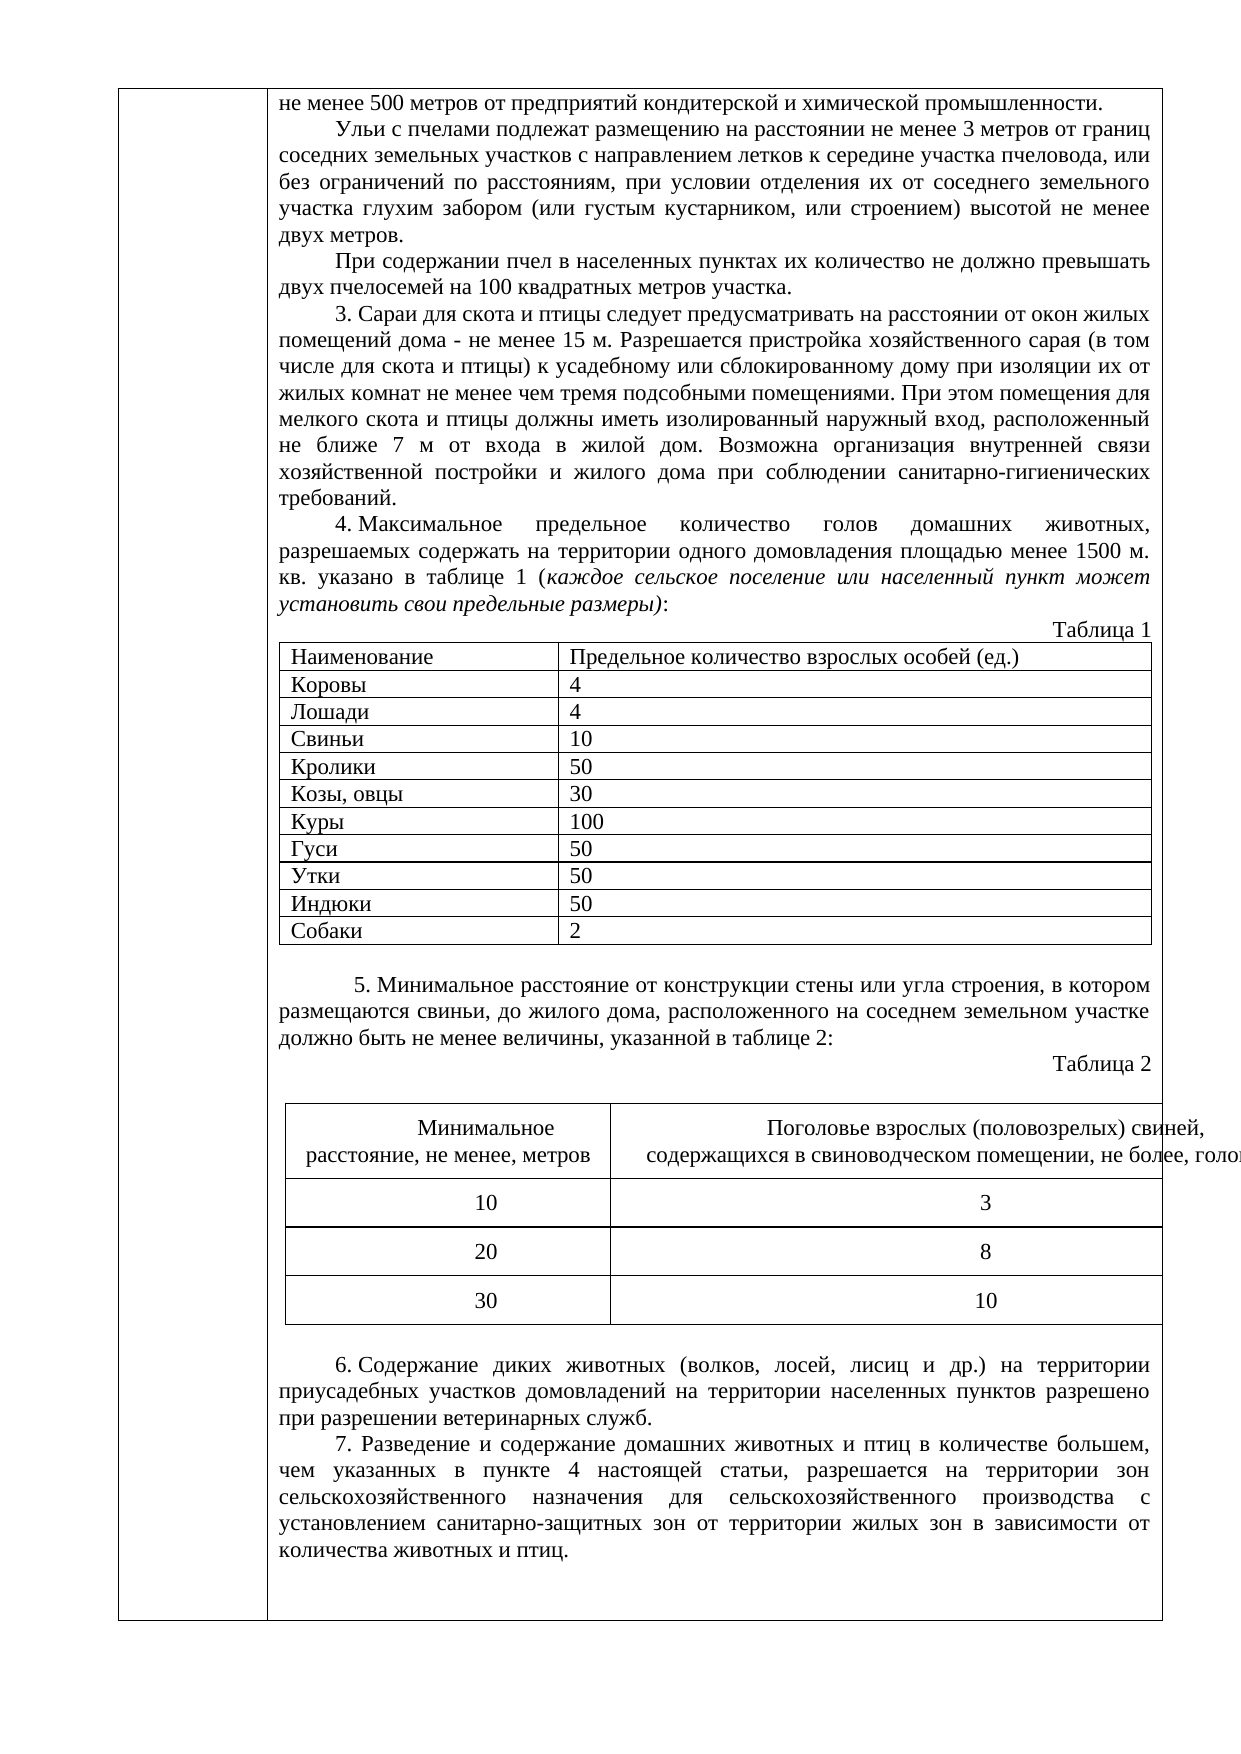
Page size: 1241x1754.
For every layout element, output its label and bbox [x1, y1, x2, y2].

table_header [268, 89, 1162, 1619]
table_header [119, 89, 267, 1619]
